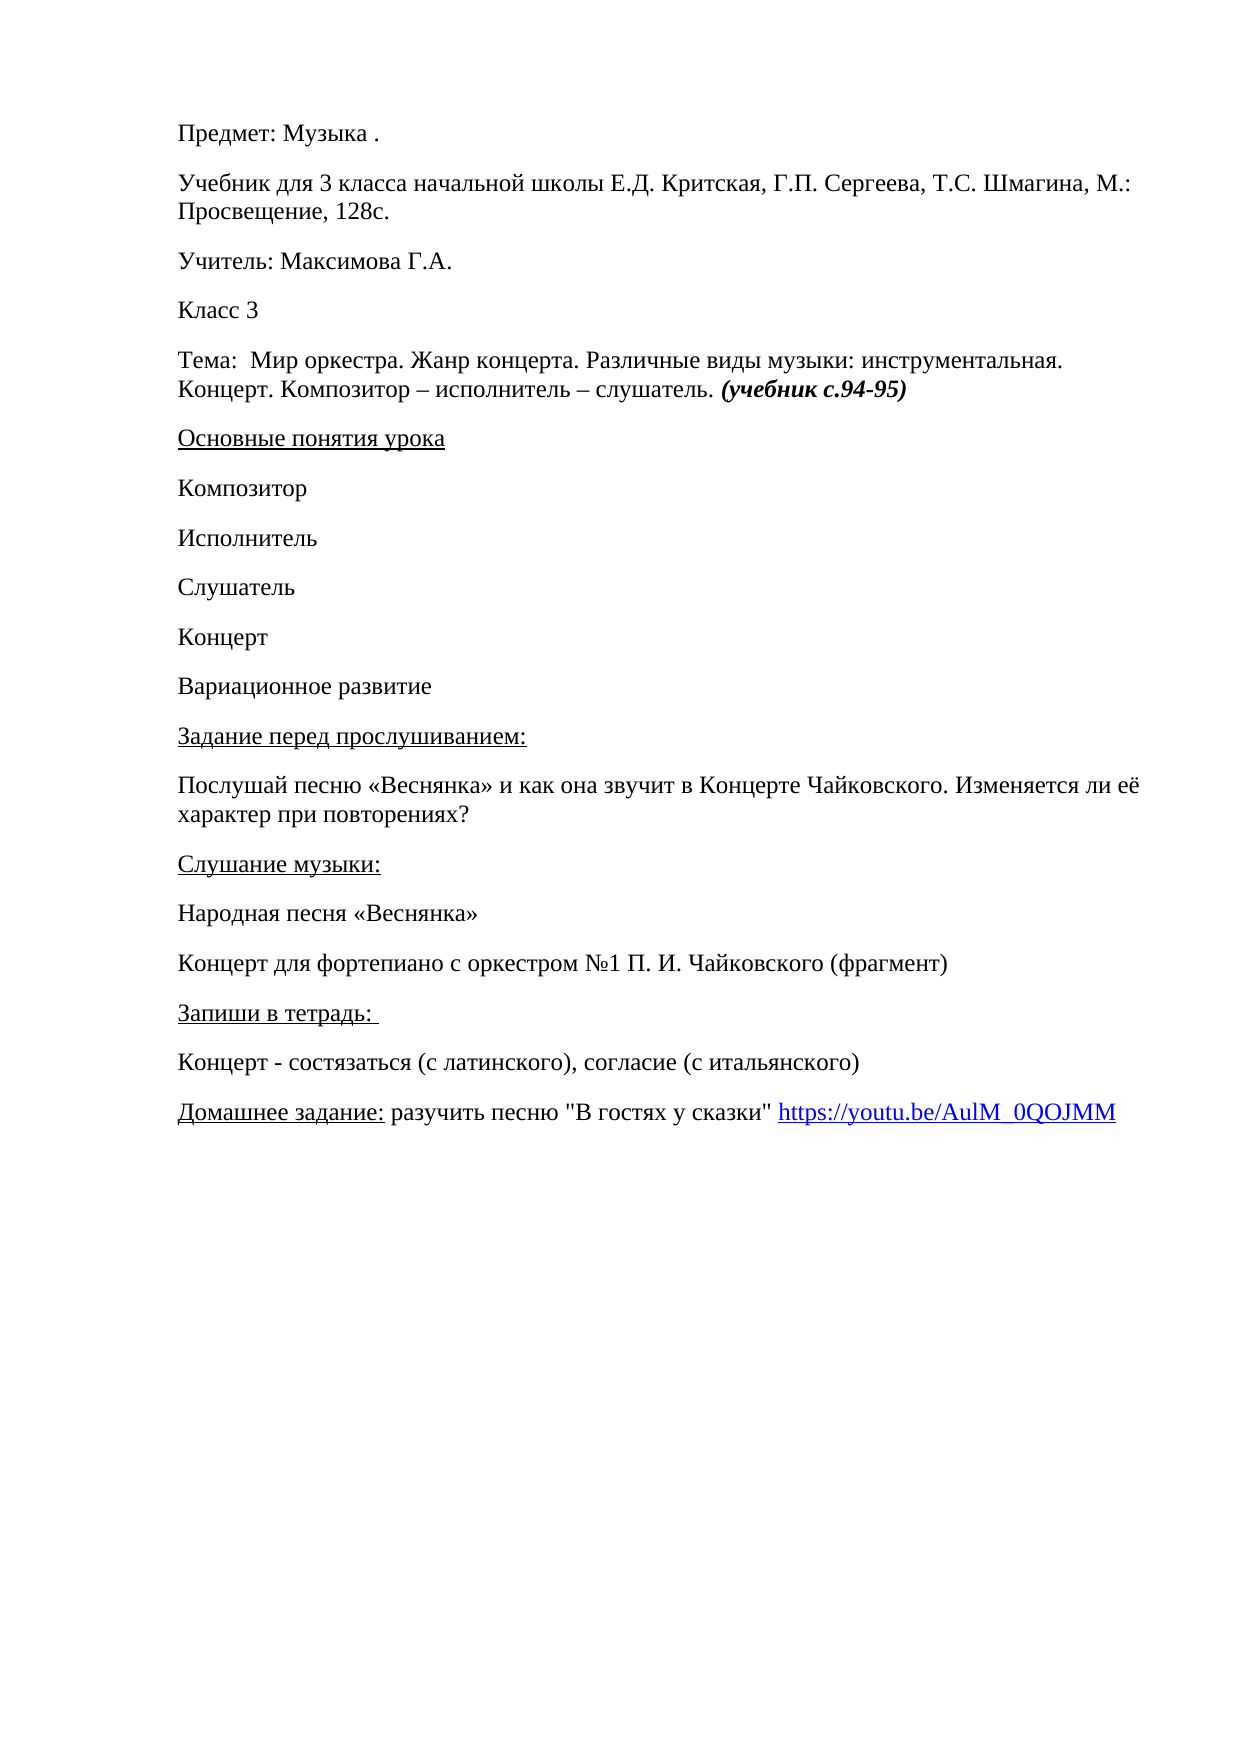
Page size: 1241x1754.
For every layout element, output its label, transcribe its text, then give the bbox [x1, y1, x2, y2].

text Послушай песню «Веснянка» и как она звучит в Концерте Чайковского. Изменяется ли её характер при повторениях? [177, 771, 1152, 828]
text Исполнитель [177, 523, 1152, 551]
text Композитор [177, 473, 1152, 502]
text Концерт для фортепиано с оркестром №1 П. И. Чайковского (фрагмент) [177, 948, 1152, 977]
text Учитель: Максимова Г.А. [177, 246, 1152, 275]
text Предмет: Музыка . [177, 118, 1152, 147]
text Основные понятия урока [177, 423, 1152, 452]
text Слушатель [177, 572, 1152, 601]
text Концерт [177, 622, 1152, 651]
text Класс 3 [177, 296, 1152, 324]
text Запиши в тетрадь: [177, 998, 1152, 1026]
text Вариационное развитие [177, 671, 1152, 700]
text Народная песня «Веснянка» [177, 898, 1152, 927]
text Слушание музыки: [177, 849, 1152, 878]
text Тема: Мир оркестра. Жанр концерта. Различные виды музыки: инструментальная. Концерт. Композитор – исполнитель – слушатель. (учебник с.94-95) [177, 345, 1152, 403]
text Домашнее задание: разучить песню "В гостях у сказки" https://youtu.be/AulM_0QOJMM [177, 1097, 1152, 1126]
text Концерт - состязаться (с латинского), согласие (с итальянского) [177, 1047, 1152, 1076]
text Учебник для 3 класса начальной школы Е.Д. Критская, Г.П. Сергеева, Т.С. Шмагина, М.: Просвещение, 128с. [177, 168, 1152, 225]
text Задание перед прослушиванием: [177, 721, 1152, 750]
